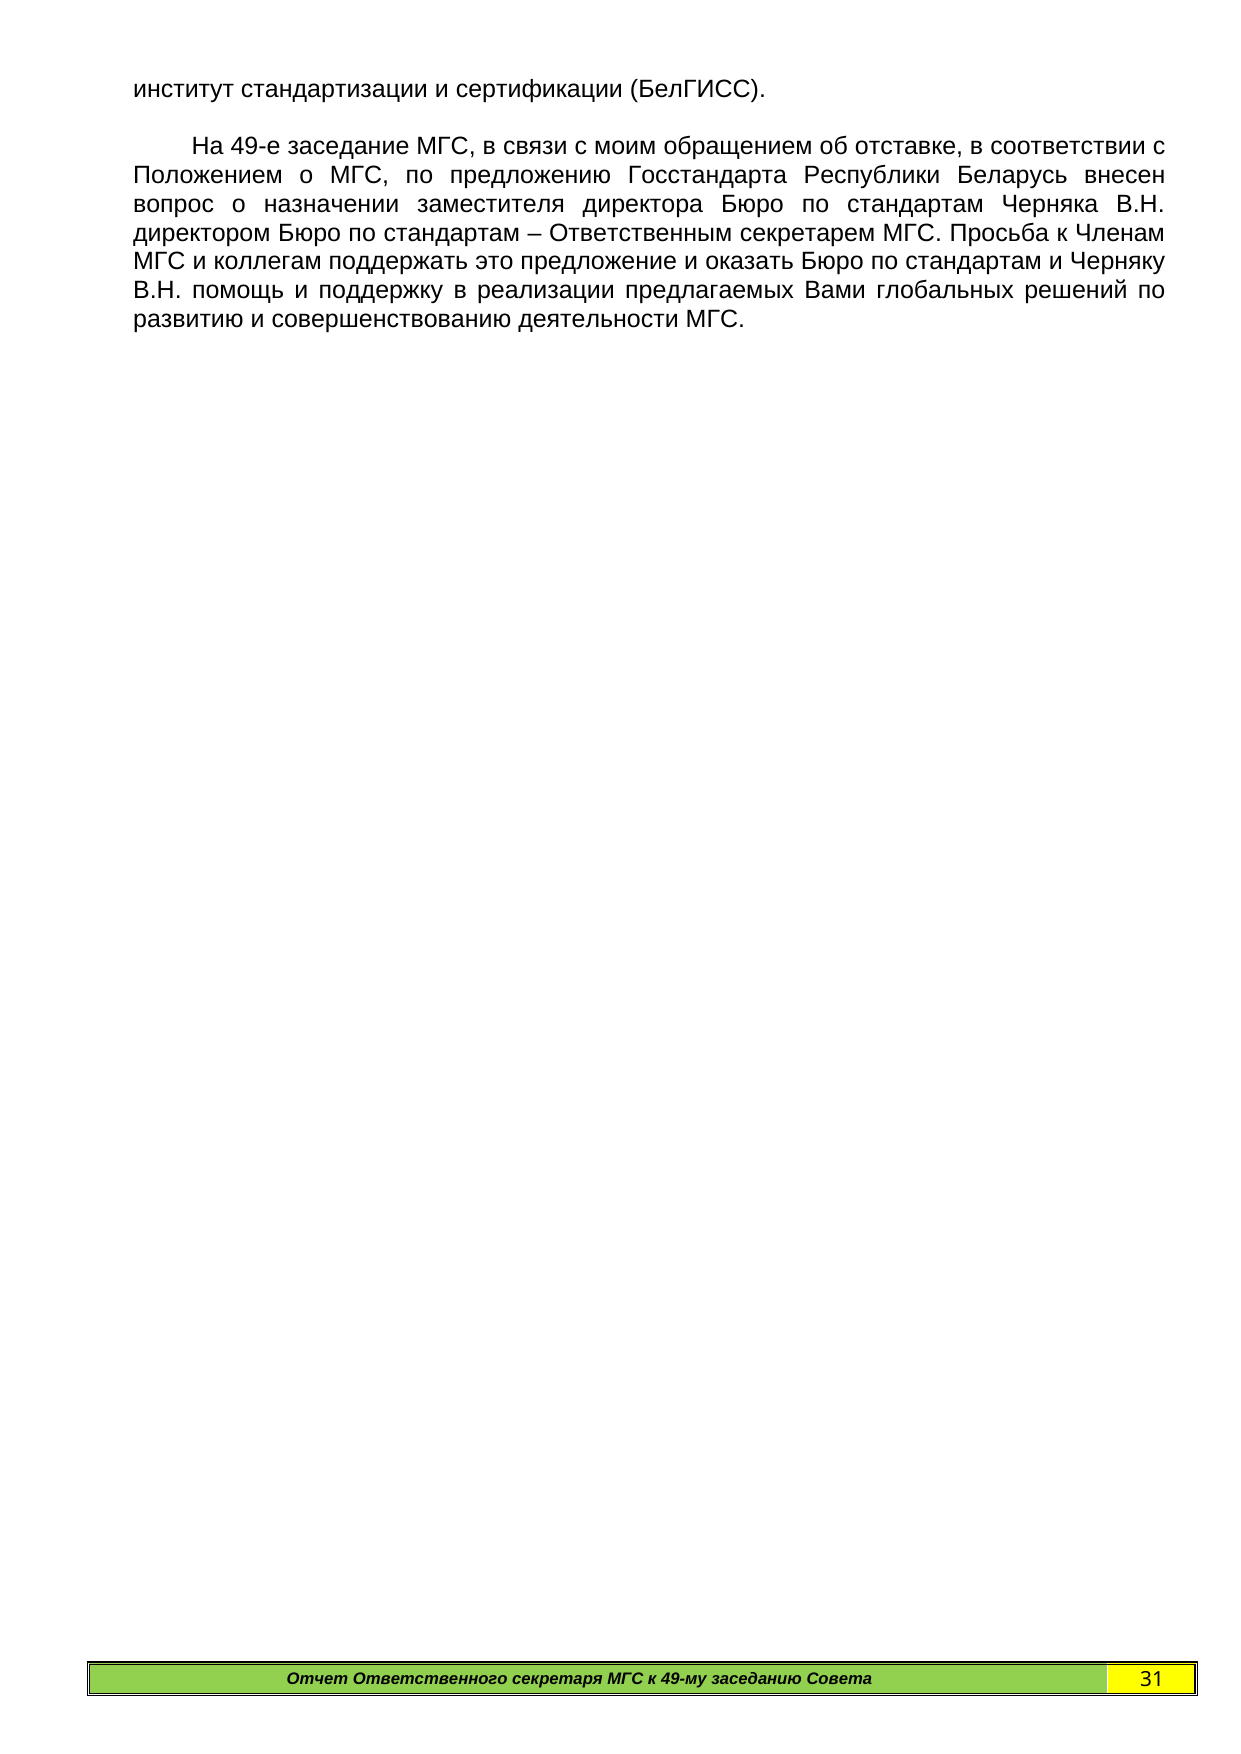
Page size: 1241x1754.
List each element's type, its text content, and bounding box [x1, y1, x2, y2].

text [133, 74, 1166, 103]
text На 49-е заседание МГС, в связи с моим обращением об отставке, в соответствии с Положением о МГС, по предложению Госстандарта Республики Беларусь внесен вопрос о назначении заместителя директора Бюро по стандартам Черняка В.Н. директором Бюро по стандартам – Ответственным секретарем МГС. Просьба к Членам МГС и коллегам поддержать это предложение и оказать Бюро по стандартам и Черняку В.Н. помощь и поддержку в реализации предлагаемых Вами глобальных решений по развитию и совершенствованию деятельности МГС. [133, 131, 1166, 333]
